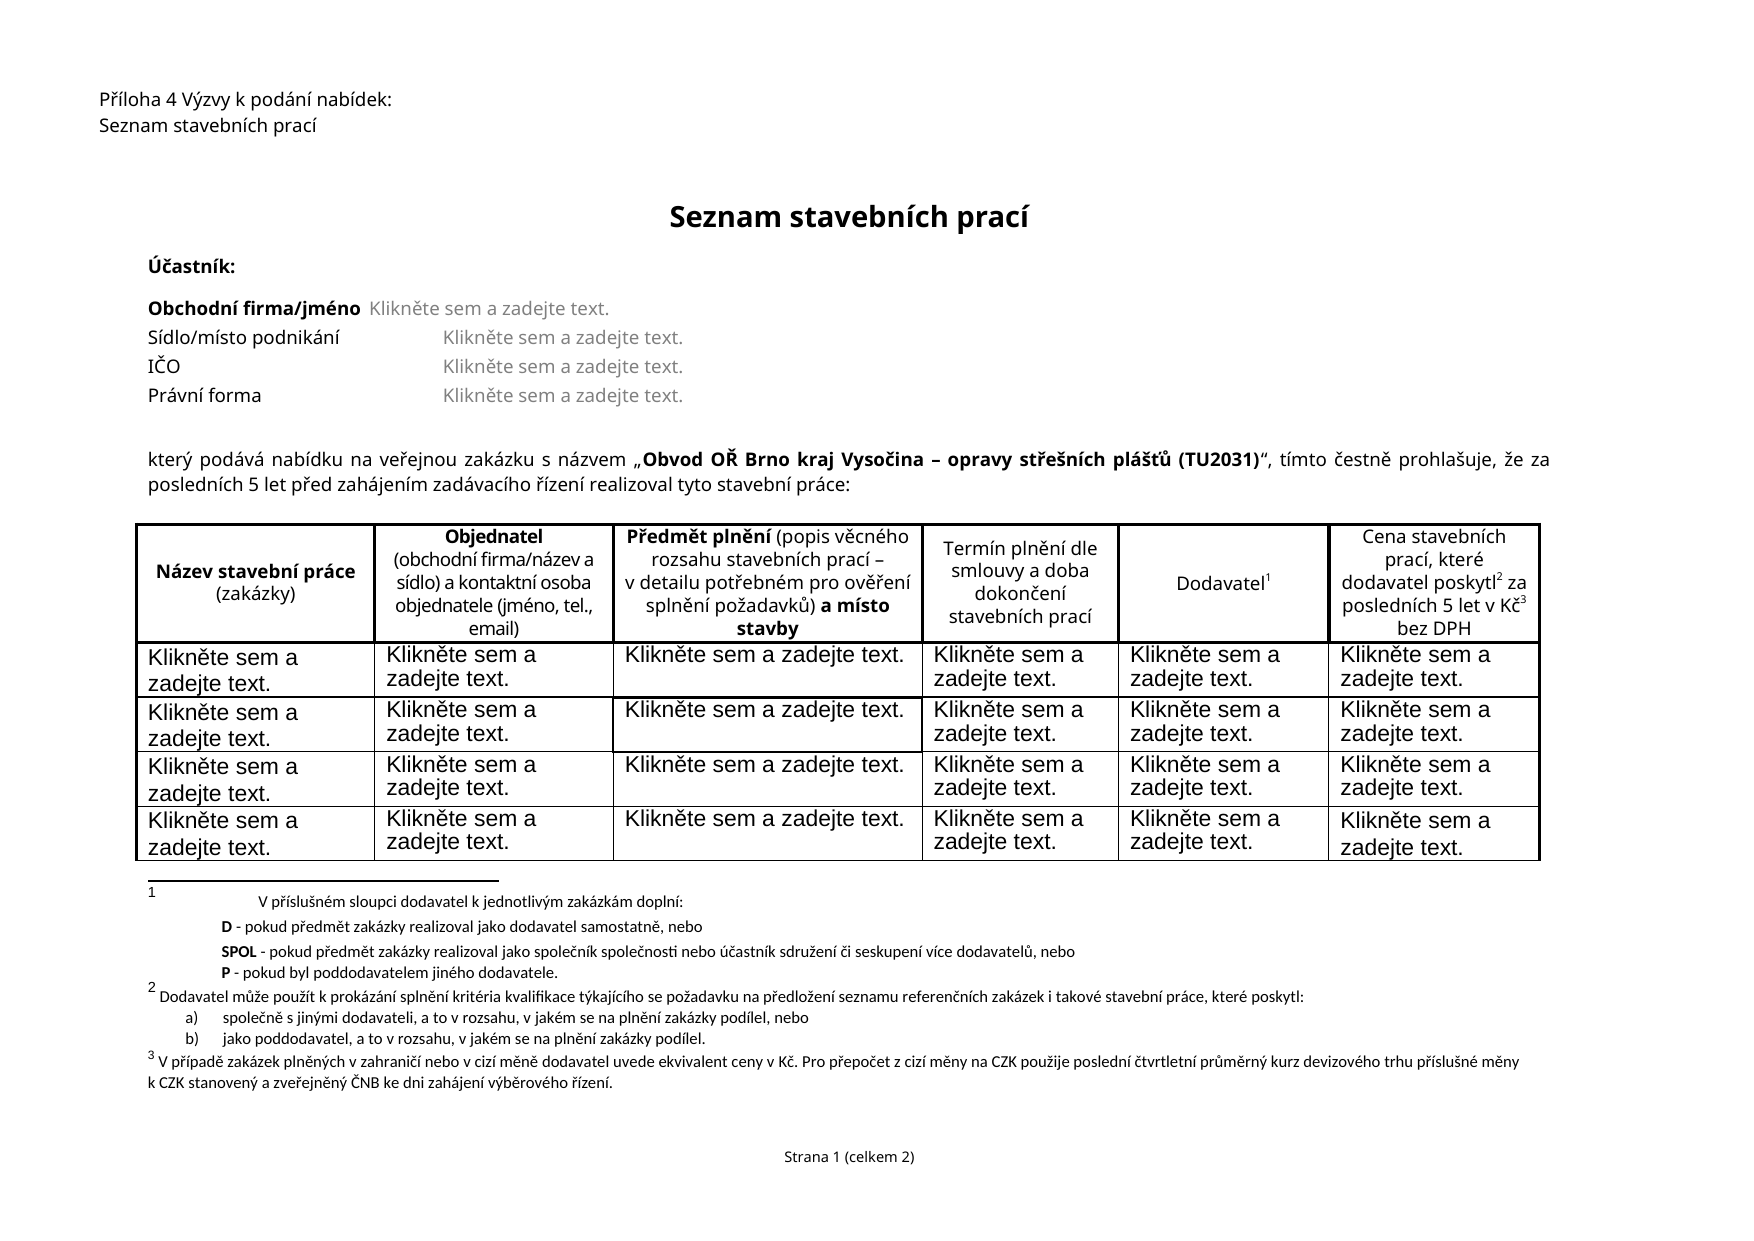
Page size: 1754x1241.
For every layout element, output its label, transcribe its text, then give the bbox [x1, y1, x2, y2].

text IČO [148, 350, 1551, 379]
table_header Objednatel (obchodní firma/název a sídlo) a kontaktní osoba objednatele (jméno, tel., email) [376, 526, 612, 641]
table_header Název stavební práce (zakázky) [138, 526, 373, 641]
title Seznam stavebních prací [148, 196, 1551, 236]
table_header Termín plnění dle smlouvy a doba dokončení stavebních prací [924, 526, 1117, 641]
table_header Cena stavebních prací, které dodavatel poskytl za posledních 5 let v Kč bez DPH [1331, 526, 1538, 641]
text Právní forma [148, 379, 1551, 408]
text Obchodní firma/jméno [148, 292, 1551, 321]
text který podává nabídku na veřejnou zakázku s názvem „Obvod OŘ Brno kraj Vysočina – opravy střešních plášťů (TU2031)“, tímto čestně prohlašuje, že za posledních 5 let před zahájením zadávacího řízení realizoval tyto stavební práce: [148, 446, 1551, 497]
text Sídlo/místo podnikání [148, 321, 1551, 350]
table_header Předmět plnění (popis věcného rozsahu stavebních prací – v detailu potřebném pro ověření splnění požadavků) a místo stavby [615, 526, 921, 641]
table_header Dodavatel [1120, 526, 1327, 641]
text Účastník: [148, 249, 1551, 279]
